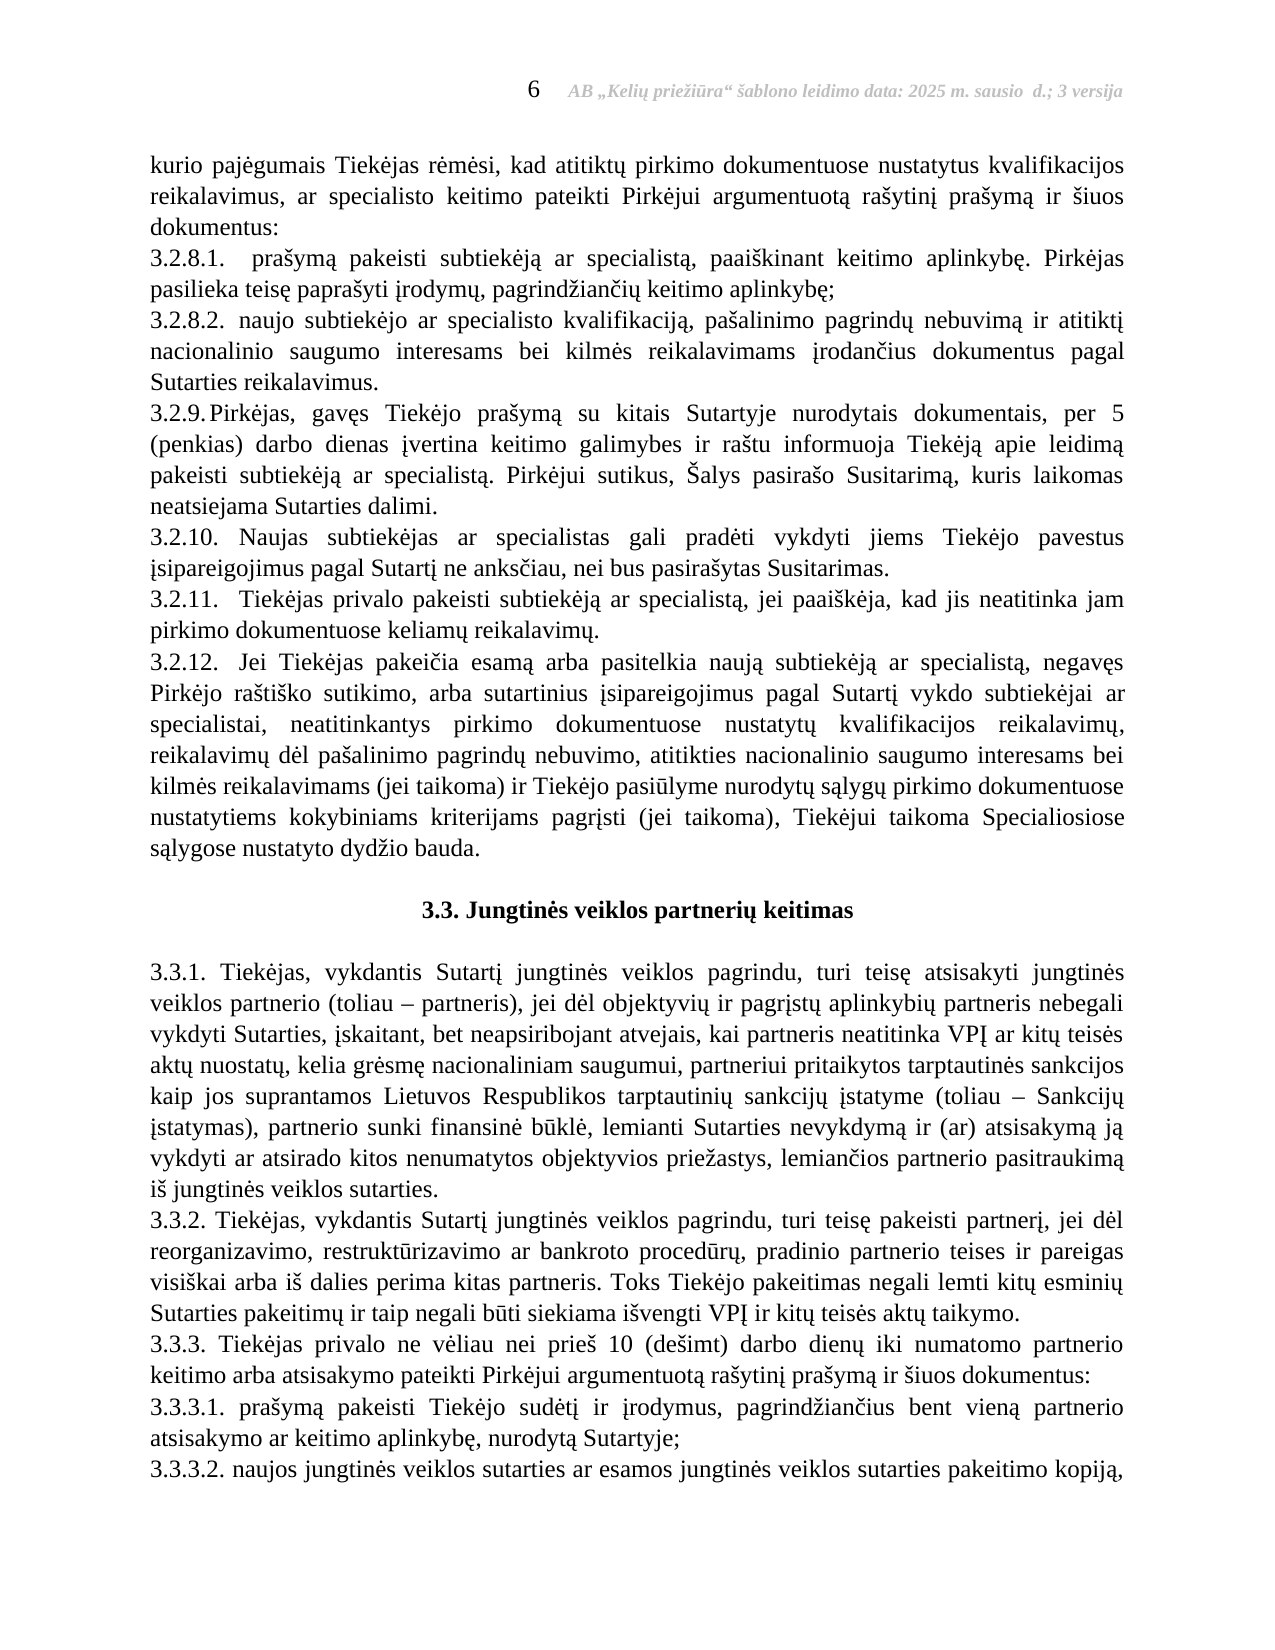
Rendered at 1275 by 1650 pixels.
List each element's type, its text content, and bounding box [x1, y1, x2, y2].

text 3.2.9. Pirkėjas, gavęs Tiekėjo prašymą su kitais Sutartyje nurodytais dokumentais, per 5 (penkias) darbo dienas įvertina keitimo galimybes ir raštu informuoja Tiekėją apie leidimą pakeisti subtiekėją ar specialistą. Pirkėjui sutikus, Šalys pasirašo Susitarimą, kuris laikomas neatsiejama Sutarties dalimi. [150, 398, 1125, 520]
text 3.2.10. Naujas subtiekėjas ar specialistas gali pradėti vykdyti jiems Tiekėjo pavestus įsipareigojimus pagal Sutartį ne anksčiau, nei bus pasirašytas Susitarimas. [150, 522, 1125, 582]
text 3.3.3. Tiekėjas privalo ne vėliau nei prieš 10 (dešimt) darbo dienų iki numatomo partnerio keitimo arba atsisakymo pateikti Pirkėjui argumentuotą rašytinį prašymą ir šiuos dokumentus: [150, 1358, 1125, 1389]
text 3.3. Jungtinės veiklos partnerių keitimas [150, 895, 1125, 924]
text 3.3.3.1. prašymą pakeisti Tiekėjo sudėtį ir įrodymus, pagrindžiančius bent vieną partnerio atsisakymo ar keitimo aplinkybę, nurodytą Sutartyje; [150, 1420, 1125, 1451]
text 3.2.8.2. naujo subtiekėjo ar specialisto kvalifikaciją, pašalinimo pagrindų nebuvimą ir atitiktį nacionalinio saugumo interesams bei kilmės reikalavimams įrodančius dokumentus pagal Sutarties reikalavimus. [150, 305, 1125, 396]
text 3.2.8.1. prašymą pakeisti subtiekėją ar specialistą, paaiškinant keitimo aplinkybę. Pirkėjas pasilieka teisę paprašyti įrodymų, pagrindžiančių keitimo aplinkybę; [150, 243, 1125, 303]
text 3.2.12. Jei Tiekėjas pakeičia esamą arba pasitelkia naują subtiekėją ar specialistą, negavęs Pirkėjo raštiško sutikimo, arba sutartinius įsipareigojimus pagal Sutartį vykdo subtiekėjai ar specialistai, neatitinkantys pirkimo dokumentuose nustatytų kvalifikacijos reikalavimų, reikalavimų dėl pašalinimo pagrindų nebuvimo, atitikties nacionalinio saugumo interesams bei kilmės reikalavimams (jei taikoma) ir Tiekėjo pasiūlyme nurodytų sąlygų pirkimo dokumentuose nustatytiems kokybiniams kriterijams pagrįsti (jei taikoma), Tiekėjui taikoma Specialiosiose sąlygose nustatyto dydžio bauda. [150, 706, 1125, 862]
text 3.2.11. Tiekėjas privalo pakeisti subtiekėją ar specialistą, jei paaiškėja, kad jis neatitinka jam pirkimo dokumentuose keliamų reikalavimų. [150, 584, 1125, 644]
text 3.3.2. Tiekėjas, vykdantis Sutartį jungtinės veiklos pagrindu, turi teisę pakeisti partnerį, jei dėl reorganizavimo, restruktūrizavimo ar bankroto procedūrų, pradinio partnerio teises ir pareigas visiškai arba iš dalies perima kitas partneris. Toks Tiekėjo pakeitimas negali lemti kitų esminių Sutarties pakeitimų ir taip negali būti siekiama išvengti VPĮ ir kitų teisės aktų taikymo. [150, 1296, 1125, 1327]
